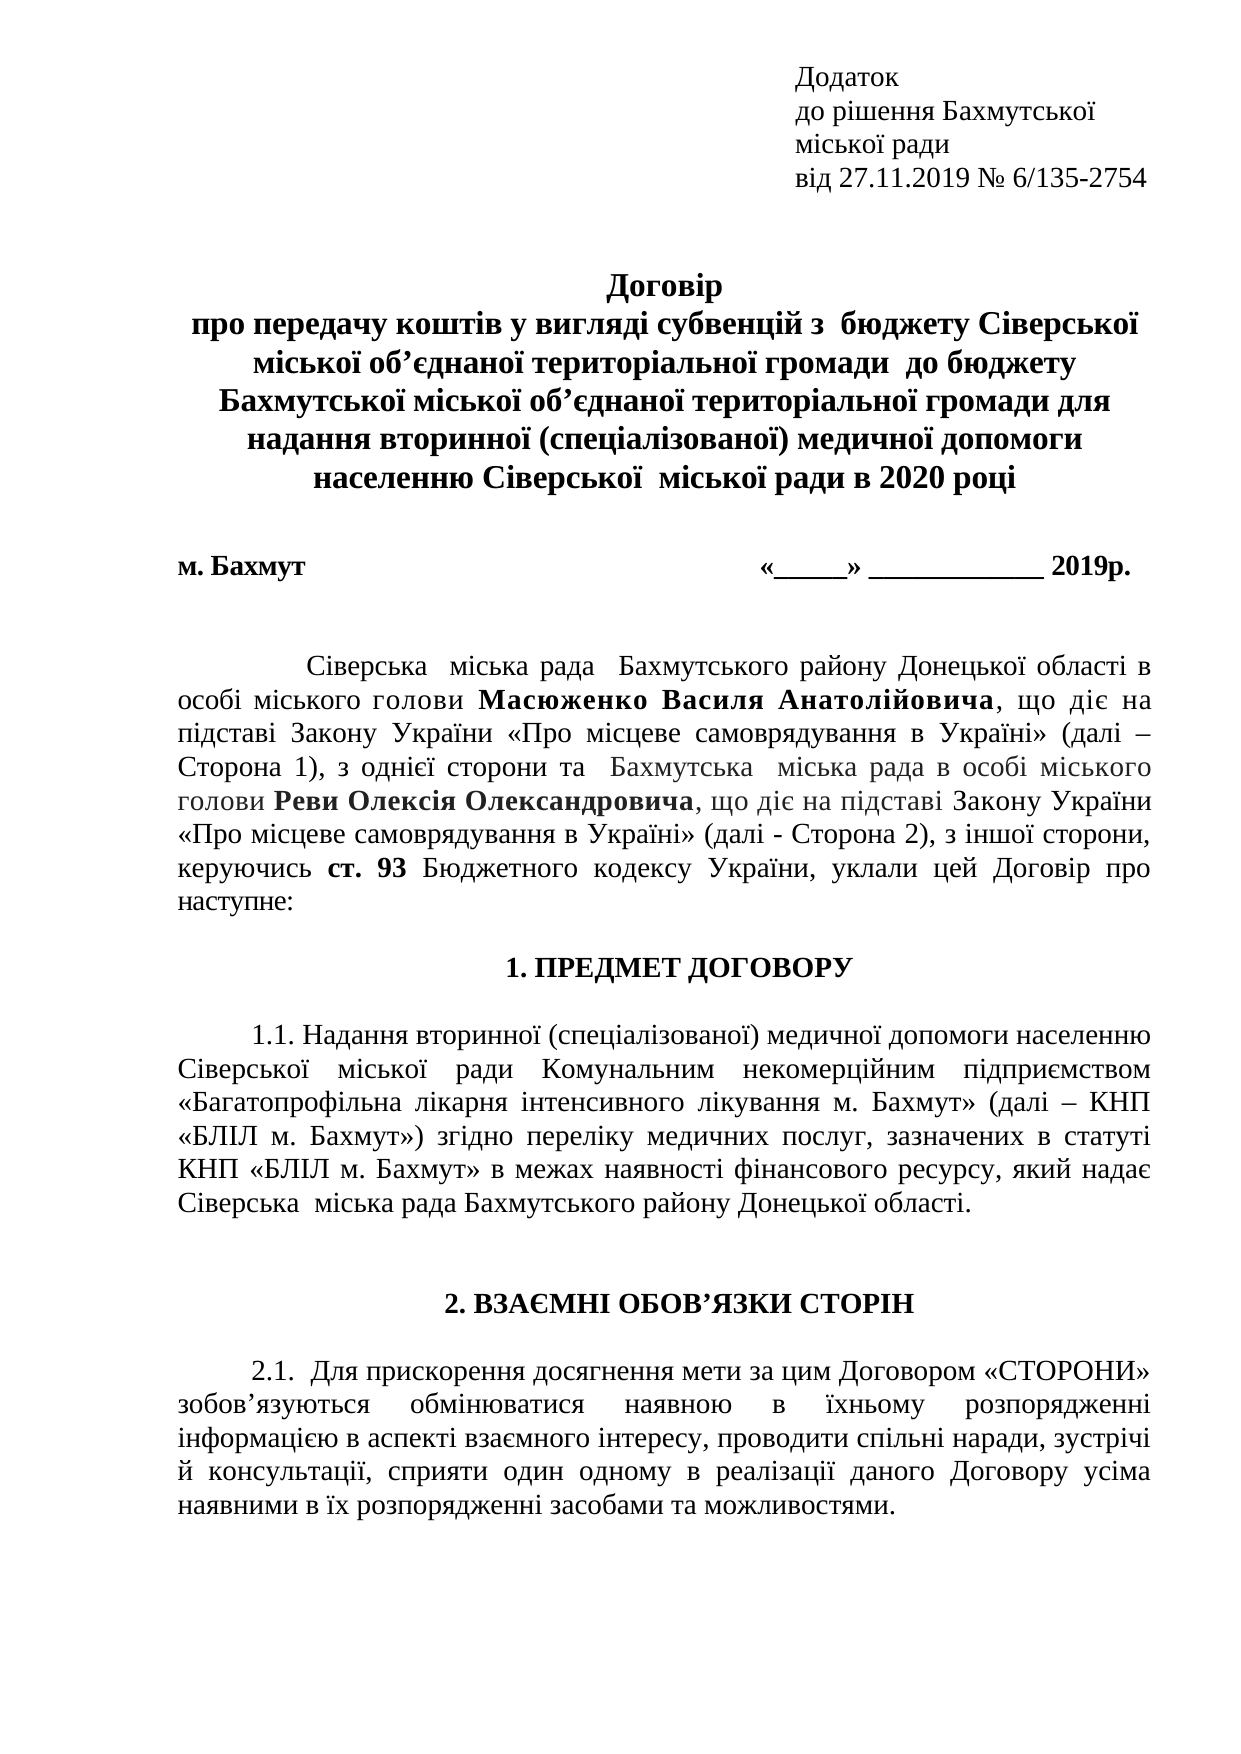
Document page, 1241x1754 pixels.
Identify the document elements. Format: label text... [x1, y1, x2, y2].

text про передачу коштів у вигляді субвенцій з бюджету Сіверської міської об’єднаної територіальної громади до бюджету Бахмутської міської об’єднаної територіальної громади для надання вторинної (спеціалізованої) медичної допомоги населенню Сіверської міської ради в 2020 році [177, 303, 1152, 495]
text 1.1. Надання вторинної (спеціалізованої) медичної допомоги населенню Сіверської міської ради Комунальним некомерційним підприємством «Багатопрофільна лікарня інтенсивного лікування м. Бахмут» (далі – КНП «БЛІЛ м. Бахмут») згідно переліку медичних послуг, зазначених в статуті КНП «БЛІЛ м. Бахмут» в межах наявності фінансового ресурсу, який надає Сіверська міська рада Бахмутського району Донецької області. [177, 1017, 1152, 1219]
text 1. ПРЕДМЕТ ДОГОВОРУ [177, 950, 1152, 984]
text від 27.11.2019 № 6/135-2754 [177, 160, 1152, 193]
text міської ради [177, 126, 1152, 160]
text 2. ВЗАЄМНІ ОБОВ’ЯЗКИ СТОРІН [177, 1286, 1152, 1319]
text Сіверська міська рада Бахмутського району Донецької області в особі міського голови Масюженко Василя Анатолійовича, що діє на підставі Закону України «Про місцеве самоврядування в Україні» (далі – Сторона 1), з однієї сторони та Бахмутська міська рада в особі міського голови Реви Олексія Олександровича, що діє на підставі Закону України «Про місцеве самоврядування в Україні» (далі - Сторона 2), з іншої сторони, керуючись ст. 93 Бюджетного кодексу України, уклали цей Договір про наступне: [177, 648, 1152, 917]
text 2.1. Для прискорення досягнення мети за цим Договором «СТОРОНИ» зобов’язуються обмінюватися наявною в їхньому розпорядженні інформацією в аспекті взаємного інтересу, проводити спільні наради, зустрічі й консультації, сприяти один одному в реалізації даного Договору усіма наявними в їх розпорядженні засобами та можливостями. [177, 1353, 1152, 1521]
text м. Бахмут «_____» ____________ 2019р. [177, 548, 1152, 581]
text Додаток [177, 59, 1152, 93]
text до рішення Бахмутської [177, 93, 1152, 126]
text Договір [177, 265, 1152, 303]
